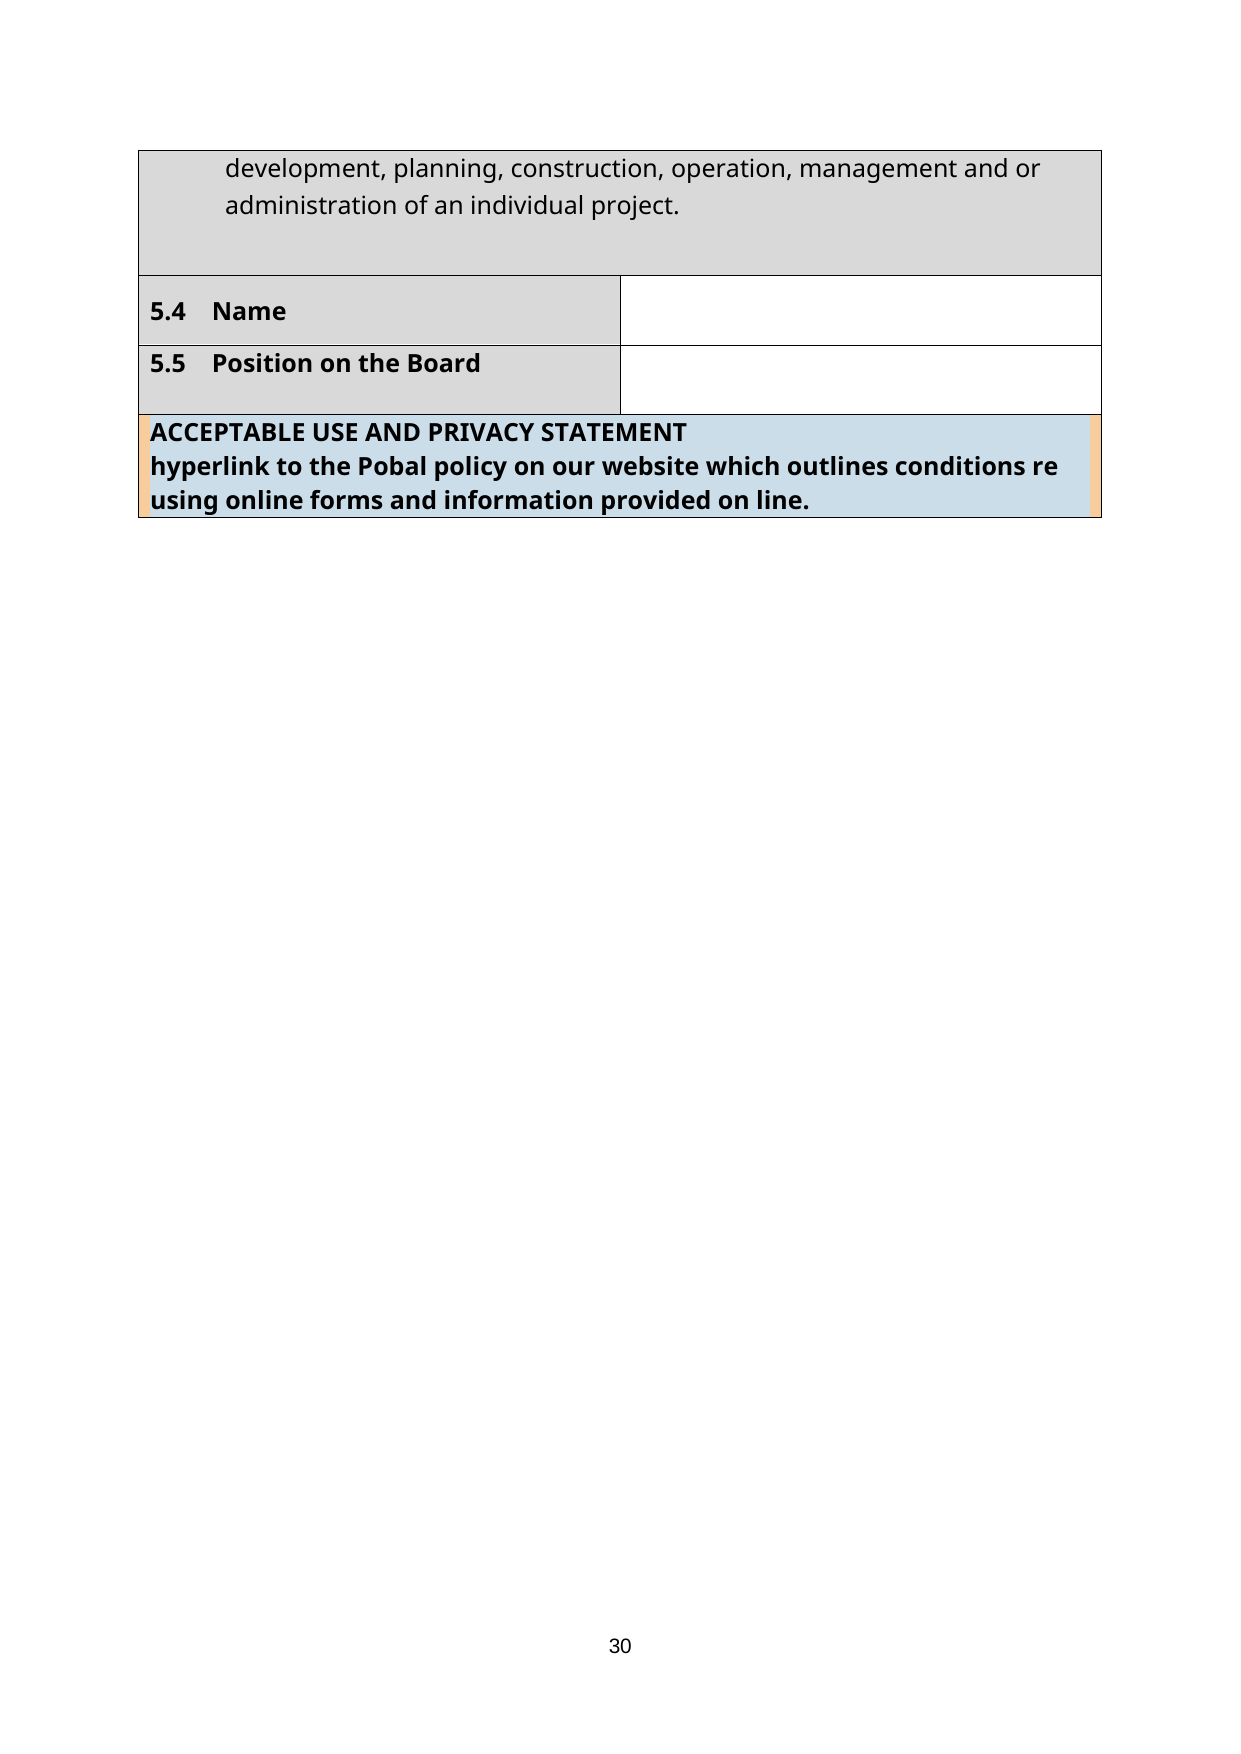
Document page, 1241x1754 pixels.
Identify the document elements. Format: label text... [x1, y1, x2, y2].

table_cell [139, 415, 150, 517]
table_cell [621, 276, 1101, 344]
table_cell 5.4 Name [139, 276, 620, 344]
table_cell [139, 151, 1101, 275]
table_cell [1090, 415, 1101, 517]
table_cell [621, 346, 1101, 414]
table_cell 5.5 Position on the Board [139, 346, 620, 414]
